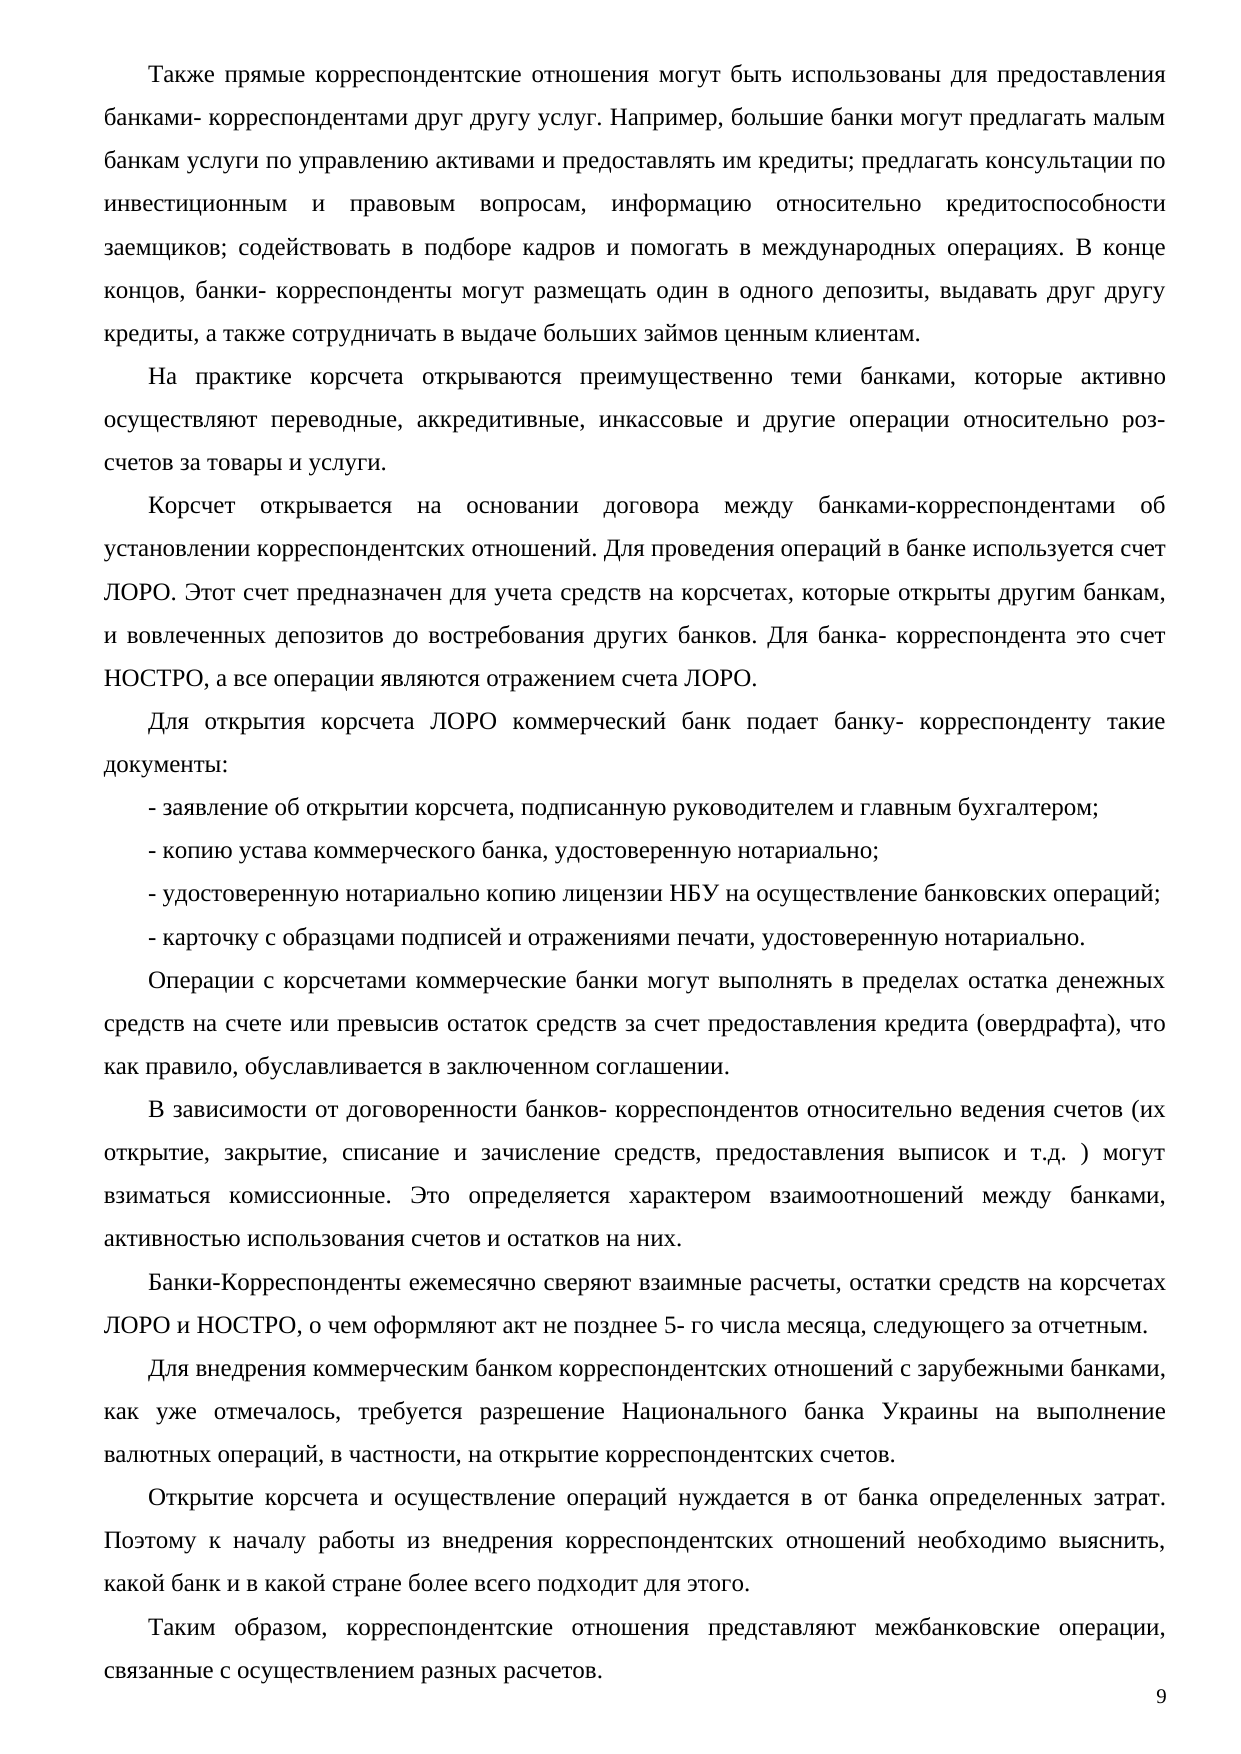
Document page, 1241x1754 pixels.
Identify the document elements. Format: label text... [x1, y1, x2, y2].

text Корсчет открывается на основании договора между банками-корреспондентами об установлении корреспондентских отношений. Для проведения операций в банке используется счет ЛОРО. Этот счет предназначен для учета средств на корсчетах, которые открыты другим банкам, и вовлеченных депозитов до востребования других банков. Для банка- корреспондента это счет НОСТРО, а все операции являются отражением счета ЛОРО. [103, 490, 1167, 692]
text Для открытия корсчета ЛОРО коммерческий банк подает банку- корреспонденту такие документы: [103, 706, 1167, 778]
text Операции с корсчетами коммерческие банки могут выполнять в пределах остатка денежных средств на счете или превысив остаток средств за счет предоставления кредита (овердрафта), что как правило, обуславливается в заключенном соглашении. [103, 965, 1167, 1080]
text В зависимости от договоренности банков- корреспондентов относительно ведения счетов (их открытие, закрытие, списание и зачисление средств, предоставления выписок и т.д. ) могут взиматься комиссионные. Это определяется характером взаимоотношений между банками, активностью использования счетов и остатков на них. [103, 1094, 1167, 1252]
text Также прямые корреспондентские отношения могут быть использованы для предоставления банками- корреспондентами друг другу услуг. Например, большие банки могут предлагать малым банкам услуги по управлению активами и предоставлять им кредиты; предлагать консультации по инвестиционным и правовым вопросам, информацию относительно кредитоспособности заемщиков; содействовать в подборе кадров и помогать в международных операциях. В конце концов, банки- корреспонденты могут размещать один в одного депозиты, выдавать друг другу кредиты, а также сотрудничать в выдаче больших займов ценным клиентам. [103, 59, 1167, 347]
text На практике корсчета открываются преимущественно теми банками, которые активно осуществляют переводные, аккредитивные, инкассовые и другие операции относительно роз- счетов за товары и услуги. [103, 361, 1167, 476]
text Открытие корсчета и осуществление операций нуждается в от банка определенных затрат. Поэтому к началу работы из внедрения корреспондентских отношений необходимо выяснить, какой банк и в какой стране более всего подходит для этого. [103, 1482, 1167, 1597]
text - карточку с образцами подписей и отражениями печати, удостоверенную нотариально. [103, 922, 1167, 950]
text Банки-Корреспонденты ежемесячно сверяют взаимные расчеты, остатки средств на корсчетах ЛОРО и НОСТРО, о чем оформляют акт не позднее 5- го числа месяца, следующего за отчетным. [103, 1267, 1167, 1338]
text Таким образом, корреспондентские отношения представляют межбанковские операции, связанные с осуществлением разных расчетов. [103, 1612, 1167, 1683]
text Для внедрения коммерческим банком корреспондентских отношений с зарубежными банками, как уже отмечалось, требуется разрешение Национального банка Украины на выполнение валютных операций, в частности, на открытие корреспондентских счетов. [103, 1353, 1167, 1468]
text - заявление об открытии корсчета, подписанную руководителем и главным бухгалтером; [103, 792, 1167, 821]
text - удостоверенную нотариально копию лицензии НБУ на осуществление банковских операций; [103, 878, 1167, 907]
text - копию устава коммерческого банка, удостоверенную нотариально; [103, 835, 1167, 864]
